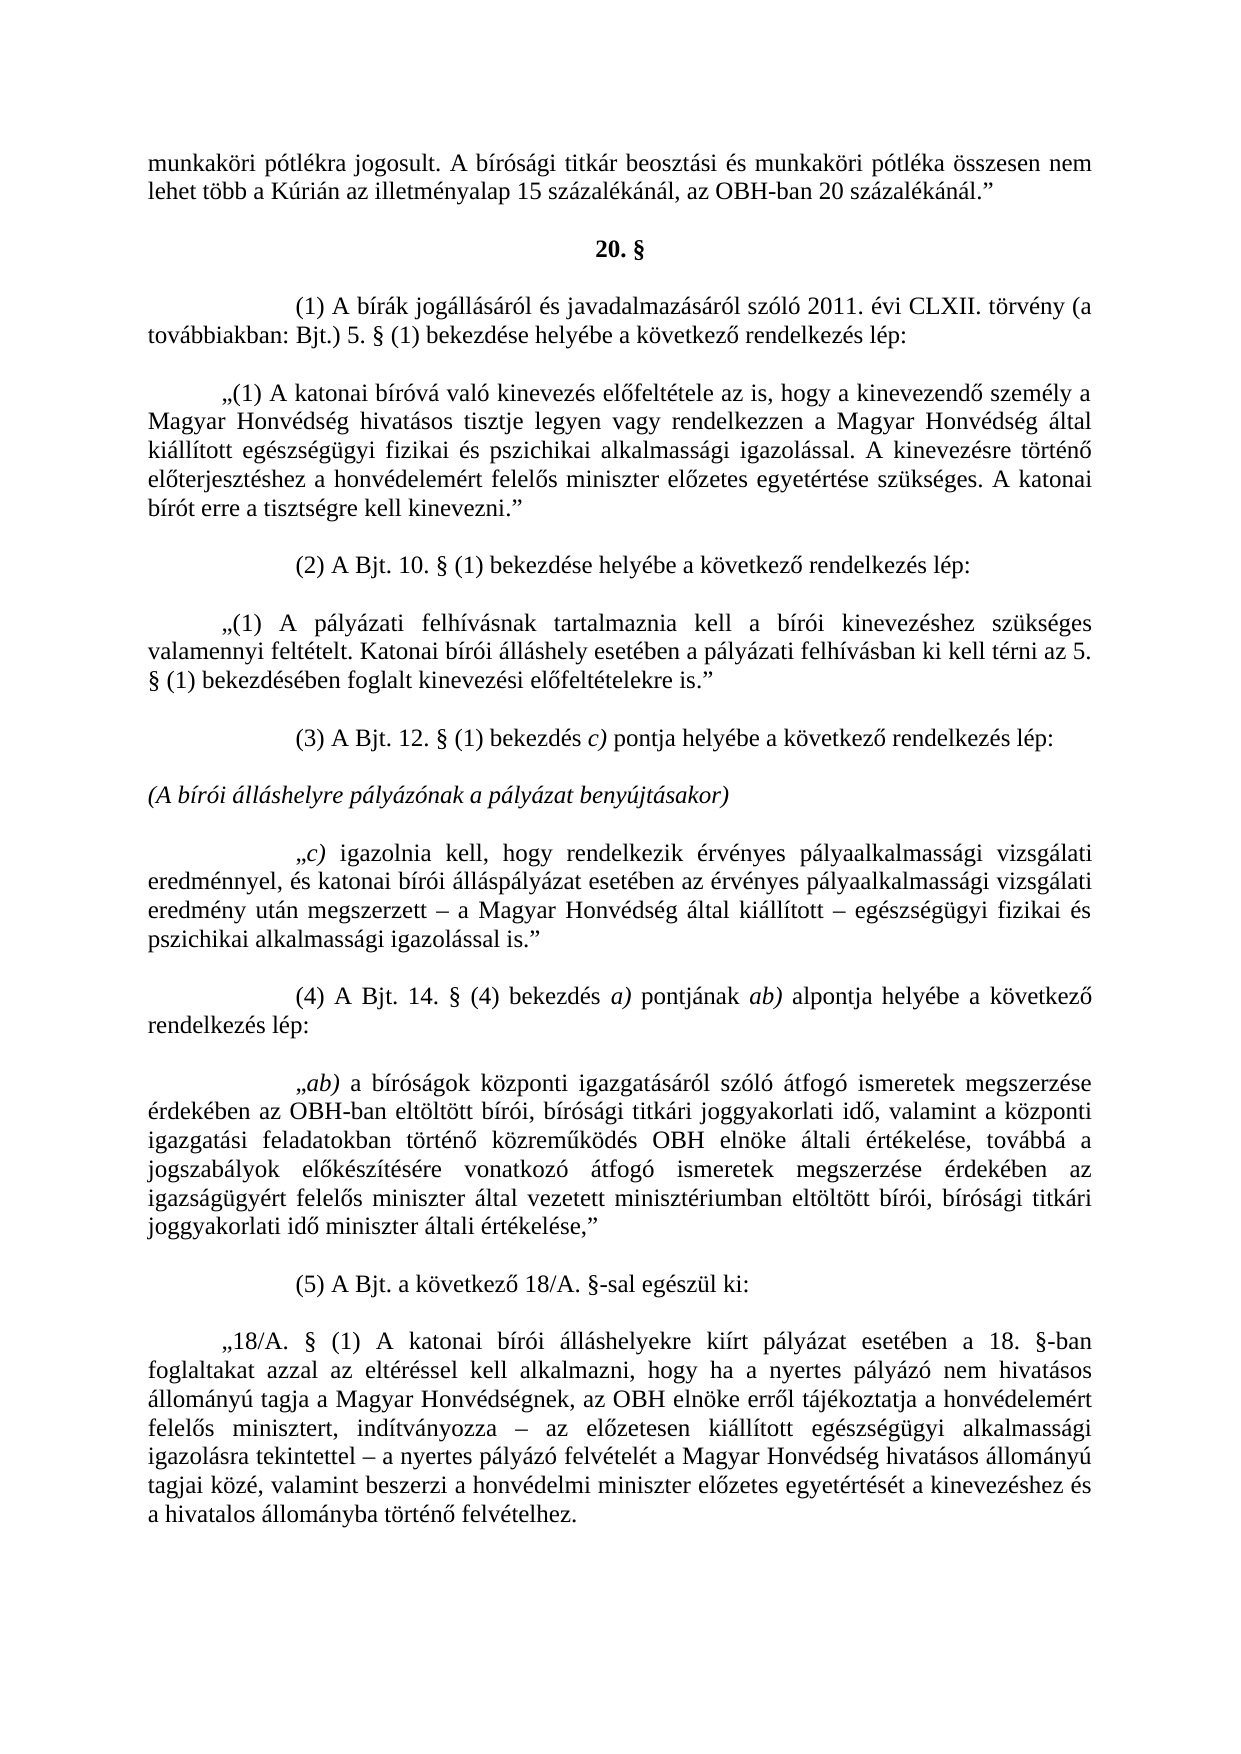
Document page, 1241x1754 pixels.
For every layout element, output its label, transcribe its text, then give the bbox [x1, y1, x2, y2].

text „(1) A pályázati felhívásnak tartalmaznia kell a bírói kinevezéshez szükséges valamennyi feltételt. Katonai bírói álláshely esetében a pályázati felhívásban ki kell térni az 5. § (1) bekezdésében foglalt kinevezési előfeltételekre is.” [148, 608, 1093, 694]
text „ab) a bíróságok központi igazgatásáról szóló átfogó ismeretek megszerzése érdekében az OBH-ban eltöltött bírói, bírósági titkári joggyakorlati idő, valamint a központi igazgatási feladatokban történő közreműködés OBH elnöke általi értékelése, továbbá a jogszabályok előkészítésére vonatkozó átfogó ismeretek megszerzése érdekében az igazságügyért felelős miniszter által vezetett minisztériumban eltöltött bírói, bírósági titkári joggyakorlati idő miniszter általi értékelése,” [148, 1068, 1093, 1240]
text 20. § [148, 234, 1093, 263]
text „c) igazolnia kell, hogy rendelkezik érvényes pályaalkalmassági vizsgálati eredménnyel, és katonai bírói álláspályázat esetében az érvényes pályaalkalmassági vizsgálati eredmény után megszerzett – a Magyar Honvédség által kiállított – egészségügyi fizikai és pszichikai alkalmassági igazolással is.” [148, 838, 1093, 953]
text (5) A Bjt. a következő 18/A. §-sal egészül ki: [148, 1269, 1093, 1298]
text (1) A bírák jogállásáról és javadalmazásáról szóló 2011. évi CLXII. törvény (a továbbiakban: Bjt.) 5. § (1) bekezdése helyébe a következő rendelkezés lép: [148, 291, 1093, 349]
text (3) A Bjt. 12. § (1) bekezdés c) pontja helyébe a következő rendelkezés lép: [148, 723, 1093, 751]
text (4) A Bjt. 14. § (4) bekezdés a) pontjának ab) alpontja helyébe a következő rendelkezés lép: [148, 981, 1093, 1039]
text (A bírói álláshelyre pályázónak a pályázat benyújtásakor) [148, 780, 1093, 809]
text „(1) A katonai bíróvá való kinevezés előfeltétele az is, hogy a kinevezendő személy a Magyar Honvédség hivatásos tisztje legyen vagy rendelkezzen a Magyar Honvédség által kiállított egészségügyi fizikai és pszichikai alkalmassági igazolással. A kinevezésre történő előterjesztéshez a honvédelemért felelős miniszter előzetes egyetértése szükséges. A katonai bírót erre a tisztségre kell kinevezni.” [148, 378, 1093, 521]
text (2) A Bjt. 10. § (1) bekezdése helyébe a következő rendelkezés lép: [148, 550, 1093, 579]
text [148, 148, 1093, 205]
text „18/A. § (1) A katonai bírói álláshelyekre kiírt pályázat esetében a 18. §-ban foglaltakat azzal az eltéréssel kell alkalmazni, hogy ha a nyertes pályázó nem hivatásos állományú tagja a Magyar Honvédségnek, az OBH elnöke erről tájékoztatja a honvédelemért felelős minisztert, indítványozza – az előzetesen kiállított egészségügyi alkalmassági igazolásra tekintettel – a nyertes pályázó felvételét a Magyar Honvédség hivatásos állományú tagjai közé, valamint beszerzi a honvédelmi miniszter előzetes egyetértését a kinevezéshez és a hivatalos állományba történő felvételhez. [148, 1326, 1093, 1528]
